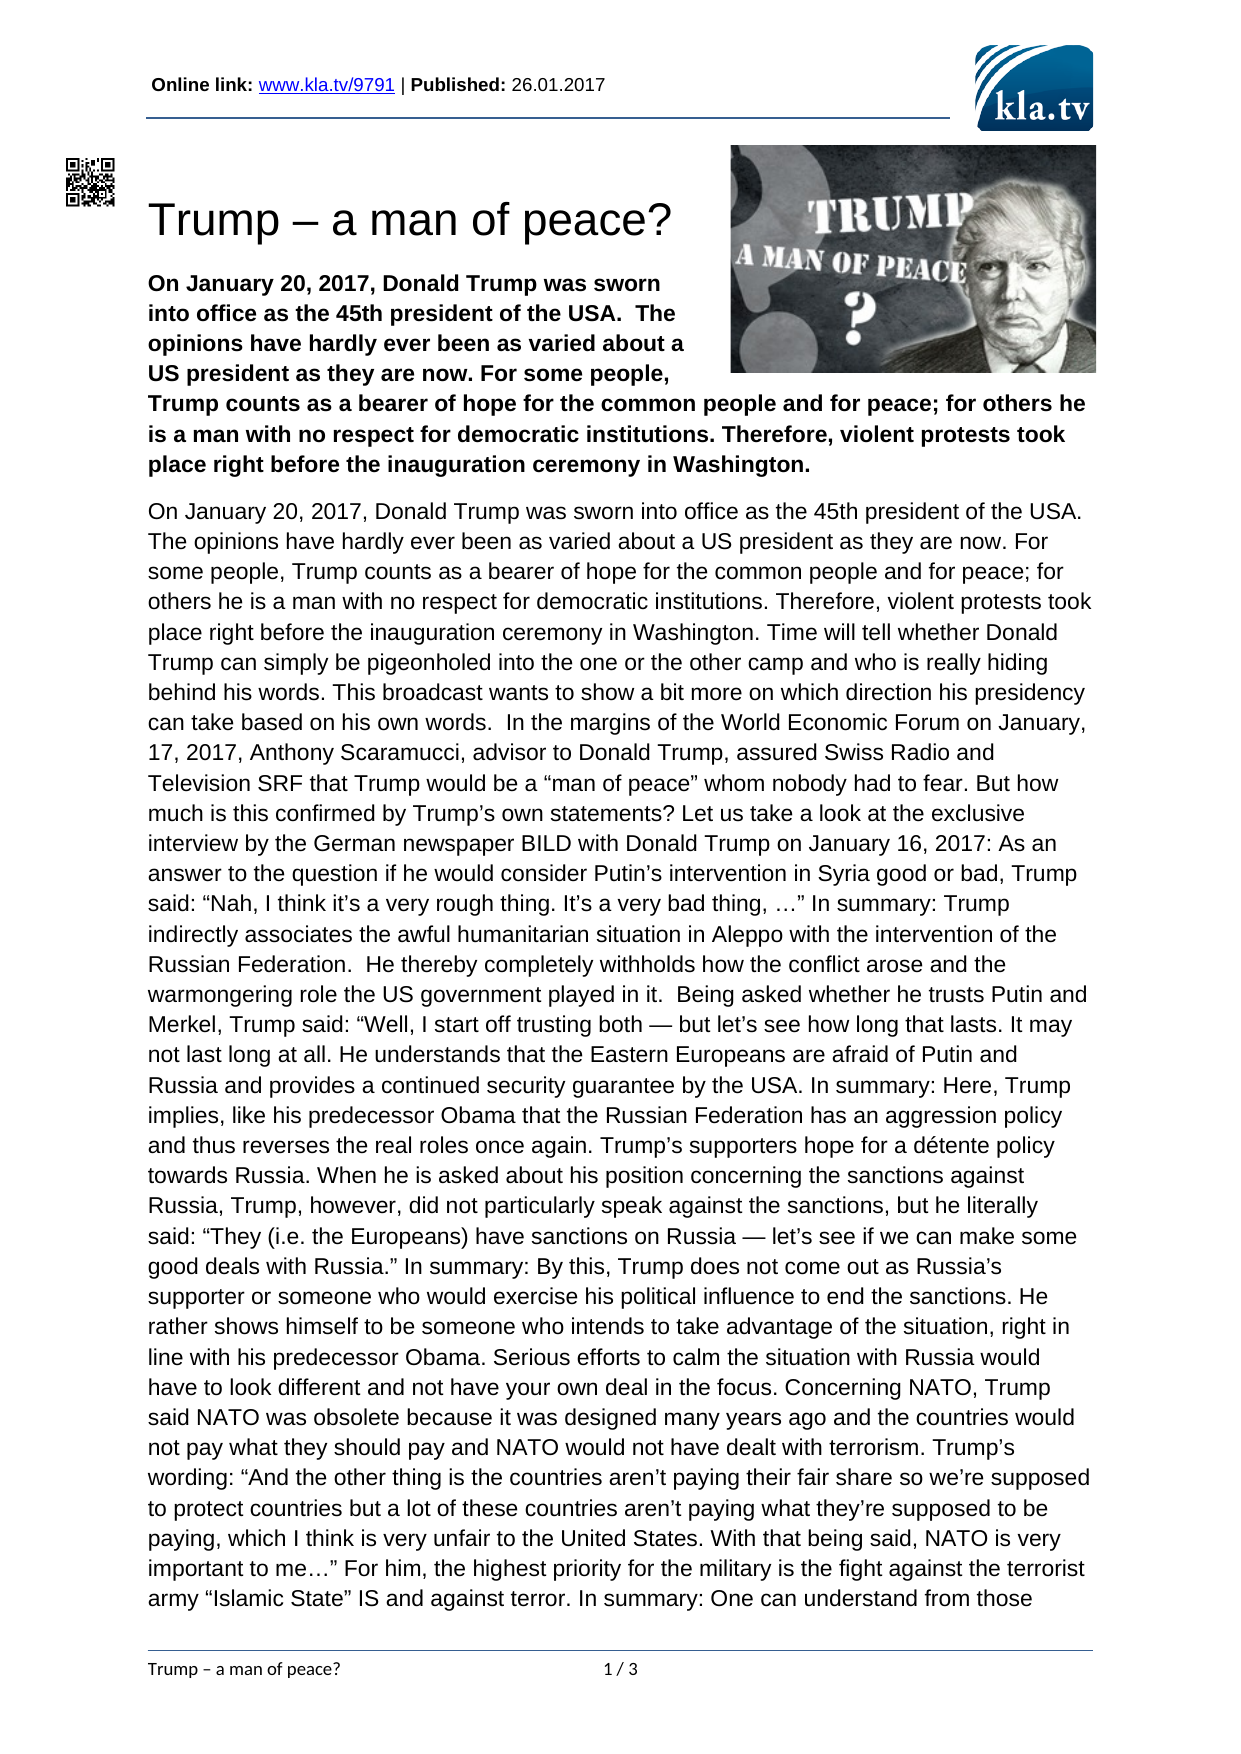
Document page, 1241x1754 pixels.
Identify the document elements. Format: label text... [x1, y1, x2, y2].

text Trump – a man of peace? [148, 192, 1093, 245]
text On January 20, 2017, Donald Trump was sworn into office as the 45th president of the USA. The opinions have hardly ever been as varied about a US president as they are now. For some people, Trump counts as a bearer of hope for the common people and for peace; for others he is a man with no respect for democratic institutions. Therefore, violent protests took place right before the inauguration ceremony in Washington. [148, 269, 1093, 477]
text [148, 498, 1093, 1611]
